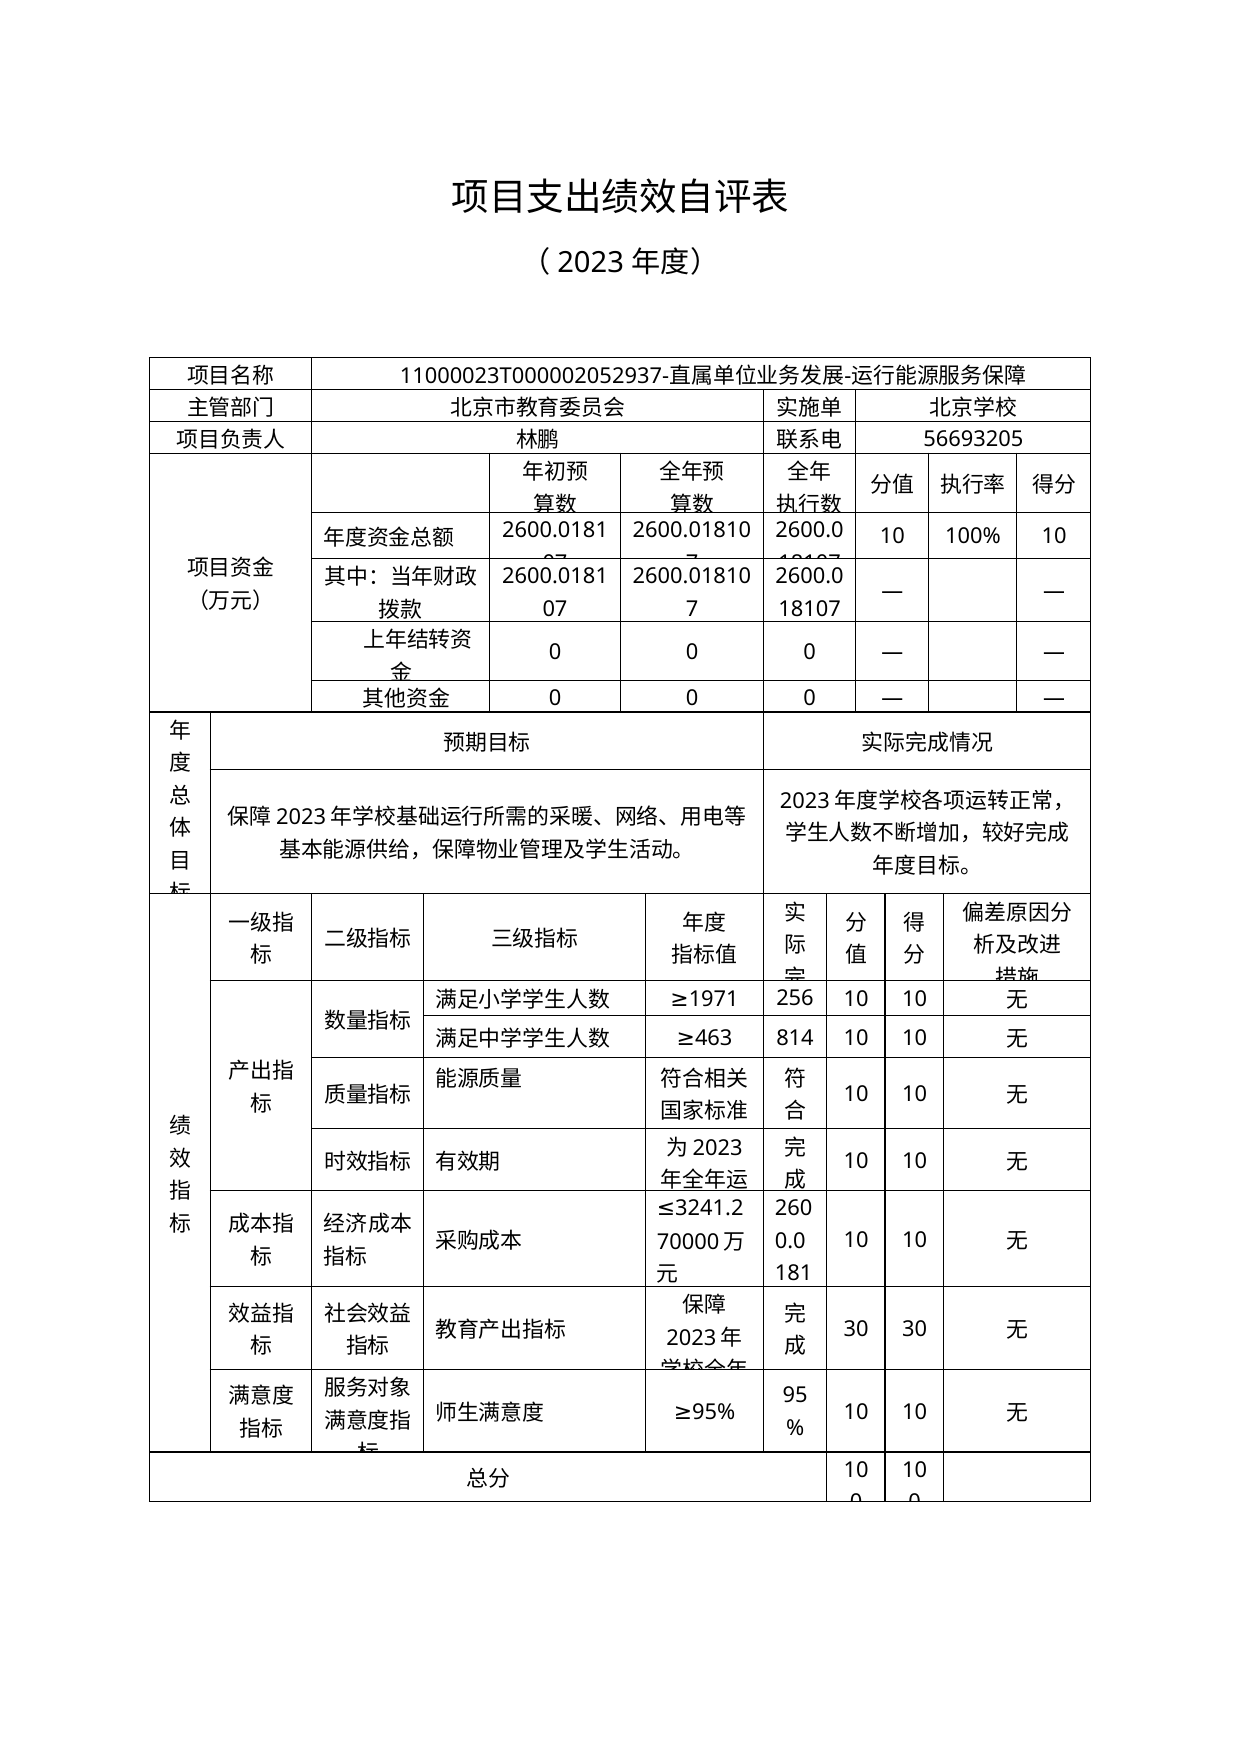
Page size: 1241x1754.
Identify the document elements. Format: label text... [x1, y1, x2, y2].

table_cell 社会效益 指标 [312, 1287, 423, 1369]
table_cell 师生满意度 [424, 1370, 645, 1451]
table_cell 能源质量 [424, 1058, 645, 1128]
table_cell [929, 681, 1016, 711]
table_cell 10 [827, 1370, 884, 1451]
table_cell 为2023年全年运营提供保障 [646, 1129, 763, 1190]
table_cell — [1017, 559, 1090, 621]
table_cell 10 [856, 513, 928, 558]
table_cell ≥1971 [646, 981, 763, 1015]
table_cell 2023年度学校各项运转正常，学生人数不断增加，较好完成年度目标。 [764, 770, 1090, 893]
table_cell 10 [827, 1058, 884, 1128]
table_cell 100 [886, 1453, 943, 1501]
table_cell 年度总体目标 [150, 713, 210, 893]
table_cell 无 [944, 1191, 1090, 1286]
table_cell 年度 指标值 [646, 894, 763, 979]
table_cell 完成 [764, 1287, 826, 1369]
table_cell 其中：当年财政 拨款 [312, 559, 489, 621]
table_cell 效益指标 [211, 1287, 311, 1369]
table_cell 10 [886, 981, 943, 1015]
table_cell 10 [886, 1016, 943, 1057]
table_cell ≥95% [646, 1370, 763, 1451]
table_cell 得分 [1017, 454, 1090, 512]
table_cell 联系电话 [764, 422, 855, 453]
table_cell 满足中学学生人数 [424, 1016, 645, 1057]
table_header 项目名称 [150, 358, 311, 389]
table_cell 服务对象满意度指标 [312, 1370, 423, 1451]
table_cell 保障2023年学校基础运行所需的采暖、网络、用电等基本能源供给，保障物业管理及学生活动。 [211, 770, 763, 893]
table_cell 预期目标 [211, 713, 763, 768]
table_cell 符合相关国家标准 [646, 1058, 763, 1128]
table_cell 成本指标 [211, 1191, 311, 1286]
table_cell 主管部门 [150, 390, 311, 421]
table_cell 年初预 算数 [490, 454, 620, 512]
table_cell 2600.018107 [764, 513, 855, 558]
table_cell 10 [827, 1191, 884, 1286]
table_cell 林鹏 [312, 422, 763, 453]
table_cell 数量指标 [312, 981, 423, 1057]
table_cell 满意度 指标 [211, 1370, 311, 1451]
text （ 2023 年度） [187, 227, 1053, 292]
table_cell 一级指标 [211, 894, 311, 979]
table_cell 全年 执行数 [764, 454, 855, 512]
table_cell 0 [621, 681, 763, 711]
table_cell 时效指标 [312, 1129, 423, 1190]
table_cell 分值 [856, 454, 928, 512]
table_cell 30 [827, 1287, 884, 1369]
table_cell 0 [490, 681, 620, 711]
table_cell 10 [827, 981, 884, 1015]
table_cell 产出指标 [211, 981, 311, 1190]
table_cell 实际完成情况 [764, 713, 1090, 768]
table_cell 教育产出指标 [424, 1287, 645, 1369]
table_cell 上年结转资金 [312, 622, 489, 679]
table_cell 经济成本指标 [312, 1191, 423, 1286]
table_cell 三级指标 [424, 894, 645, 979]
table_cell 2600.018107万元 [764, 1191, 826, 1286]
table_cell 10 [886, 1191, 943, 1286]
table_cell 30 [886, 1287, 943, 1369]
table_cell ≥463 [646, 1016, 763, 1057]
table_cell 无 [944, 1287, 1090, 1369]
table_cell 无 [944, 1016, 1090, 1057]
table_cell ≤3241.270000万元 [646, 1191, 763, 1286]
table_cell 无 [944, 1058, 1090, 1128]
table_cell 10 [1017, 513, 1090, 558]
table_cell 北京学校 [856, 390, 1090, 421]
table_cell [944, 1453, 1090, 1501]
table_cell 其他资金 [312, 681, 489, 711]
table_cell 10 [886, 1370, 943, 1451]
table_cell 95% [764, 1370, 826, 1451]
table_cell 0 [621, 622, 763, 679]
table_cell 100% [929, 513, 1016, 558]
table_cell 绩 效 指 标 [150, 894, 210, 1451]
table_cell 年度资金总额 [312, 513, 489, 558]
table_cell 采购成本 [424, 1191, 645, 1286]
table_cell 分值 [827, 894, 884, 979]
table_cell 2600.018107 [764, 559, 855, 621]
table_cell 偏差原因分析及改进 措施 [944, 894, 1090, 979]
table_cell 2600.018107 [490, 559, 620, 621]
table_cell 项目资金 （万元） [150, 454, 311, 711]
table_cell 无 [944, 1370, 1090, 1451]
table_cell 完成 [764, 1129, 826, 1190]
table_cell 总分 [150, 1453, 826, 1501]
table_cell 实际 完成值 [764, 894, 826, 979]
table_cell [929, 622, 1016, 679]
table_cell 2600.018107 [621, 513, 763, 558]
table_header 11000023T000002052937-直属单位业务发展-运行能源服务保障 [312, 358, 1090, 389]
table_cell [312, 454, 489, 512]
table_cell 执行率 [929, 454, 1016, 512]
table_cell 有效期 [424, 1129, 645, 1190]
table_cell 2600.018107 [490, 513, 620, 558]
table_cell 实施单位 [764, 390, 855, 421]
table_cell 项目负责人 [150, 422, 311, 453]
table_cell 0 [764, 681, 855, 711]
text 项目支出绩效自评表 [187, 162, 1053, 227]
table_cell [929, 559, 1016, 621]
table_cell — [856, 622, 928, 679]
table_cell 保障2023年学校全年的能源及物业所需，更好地为学生提供艺术审美、体育健康及科学素养等活动保障。 [646, 1287, 763, 1369]
table_cell — [1017, 681, 1090, 711]
table_cell 2600.018107 [621, 559, 763, 621]
table_cell — [1017, 622, 1090, 679]
table_cell 符合 [764, 1058, 826, 1128]
table_cell 56693205 [856, 422, 1090, 453]
table_cell 0 [764, 622, 855, 679]
table_cell — [856, 681, 928, 711]
table_cell 10 [827, 1129, 884, 1190]
table_cell — [856, 559, 928, 621]
table_cell 2561 [764, 981, 826, 1015]
table_cell 0 [490, 622, 620, 679]
table_cell 814 [764, 1016, 826, 1057]
table_cell 100 [827, 1453, 884, 1501]
table_cell 二级指标 [312, 894, 423, 979]
table_cell 质量指标 [312, 1058, 423, 1128]
table_cell 无 [944, 981, 1090, 1015]
table_cell 10 [886, 1129, 943, 1190]
table_cell 全年预 算数 [621, 454, 763, 512]
table_cell 得分 [886, 894, 943, 979]
table_cell 10 [827, 1016, 884, 1057]
table_cell 10 [886, 1058, 943, 1128]
table_cell 无 [944, 1129, 1090, 1190]
table_cell 满足小学学生人数 [424, 981, 645, 1015]
table_cell 北京市教育委员会 [312, 390, 763, 421]
